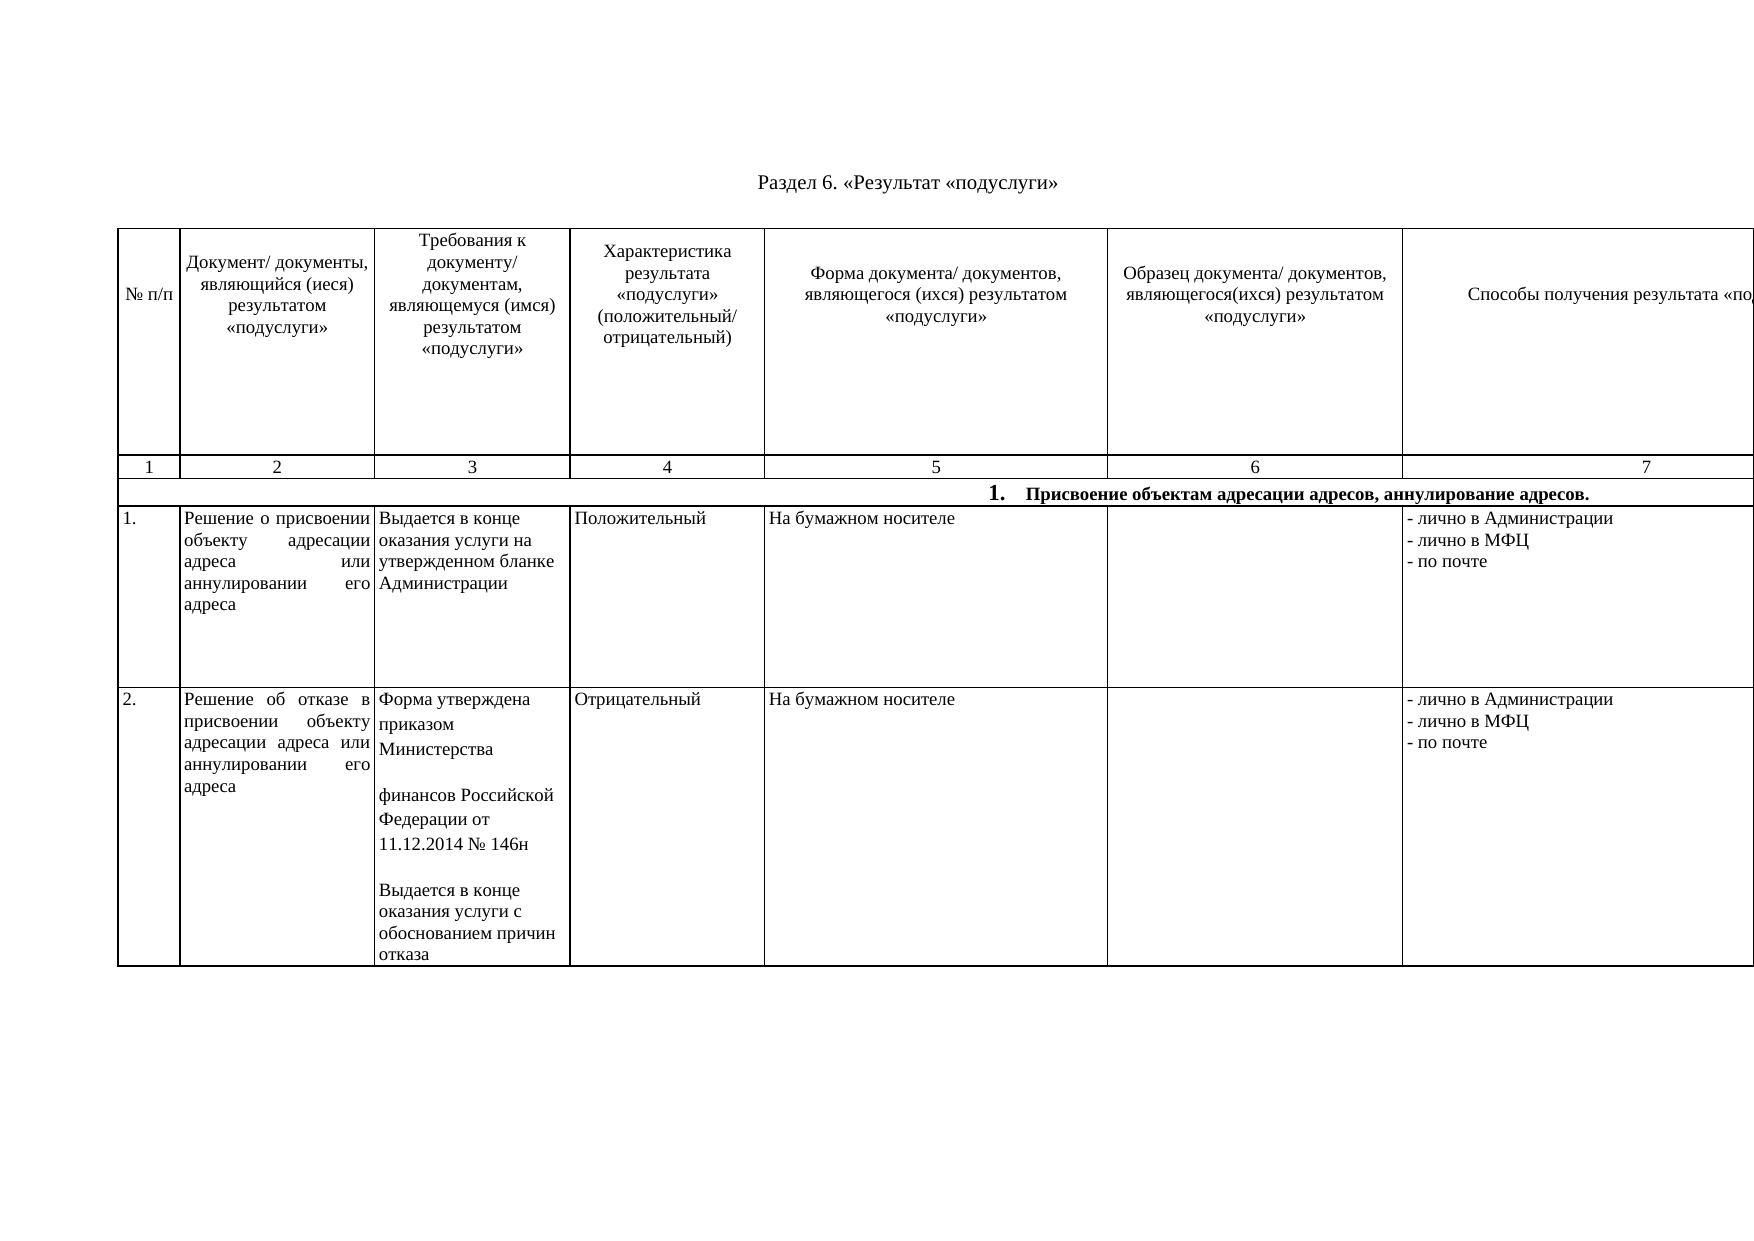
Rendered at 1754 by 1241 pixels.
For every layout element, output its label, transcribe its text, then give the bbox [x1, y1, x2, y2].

table_cell [571, 359, 764, 454]
table_cell 2. [119, 688, 179, 965]
table_cell - лично в Администрации - лично в МФЦ - по почте [1403, 507, 1753, 687]
table_cell - лично в Администрации - лично в МФЦ - по почте [1403, 688, 1753, 965]
table_cell 1 [119, 456, 179, 477]
table_cell Положительный [571, 507, 764, 687]
table_header Способы получения результата «подуслуги» [1403, 229, 1753, 359]
table_cell [1403, 359, 1753, 454]
table_cell На бумажном носителе [765, 507, 1107, 687]
table_header Форма документа/ документов, являющегося (ихся) результатом «подуслуги» [765, 229, 1107, 359]
table_cell [181, 359, 374, 454]
table_cell [1108, 688, 1402, 965]
table_cell [1108, 507, 1402, 687]
table_header Документ/ документы, являющийся (иеся) результатом «подуслуги» [181, 229, 374, 359]
table_cell [119, 359, 179, 454]
table_cell 7 [1403, 456, 1753, 477]
table_cell [1108, 359, 1402, 454]
text Раздел 6. «Результат «подуслуги» [118, 170, 1698, 194]
table_cell Отрицательный [571, 688, 764, 965]
table_header № п/п [119, 229, 179, 359]
table_cell 2 [181, 456, 374, 477]
table_cell 6 [1108, 456, 1402, 477]
table_cell Выдается в конце оказания услуги на утвержденном бланке Администрации [375, 507, 569, 687]
table_header Образец документа/ документов, являющегося(ихся) результатом «подуслуги» [1108, 229, 1402, 359]
table_cell Форма утверждена приказом Министерства финансов Российской Федерации от 11.12.2014 № 146н Выдается в конце оказания услуги с обоснованием причин отказа [375, 688, 569, 965]
table_cell На бумажном носителе [765, 688, 1107, 965]
table_cell Присвоение объектам адресации адресов, аннулирование адресов. [119, 479, 1753, 505]
table_header Характеристика результата «подуслуги» (положительный/ отрицательный) [571, 229, 764, 359]
table_cell 1. [119, 507, 179, 687]
table_cell Решение о присвоении объекту адресации адреса или аннулировании его адреса [181, 507, 374, 687]
table_cell 4 [571, 456, 764, 477]
table_cell 3 [375, 456, 569, 477]
table_cell [765, 359, 1107, 454]
table_header Требования к документу/ документам, являющемуся (имся) результатом «подуслуги» [375, 229, 569, 359]
table_cell [375, 359, 569, 454]
table_cell Решение об отказе в присвоении объекту адресации адреса или аннулировании его адреса [181, 688, 374, 965]
table_cell 5 [765, 456, 1107, 477]
